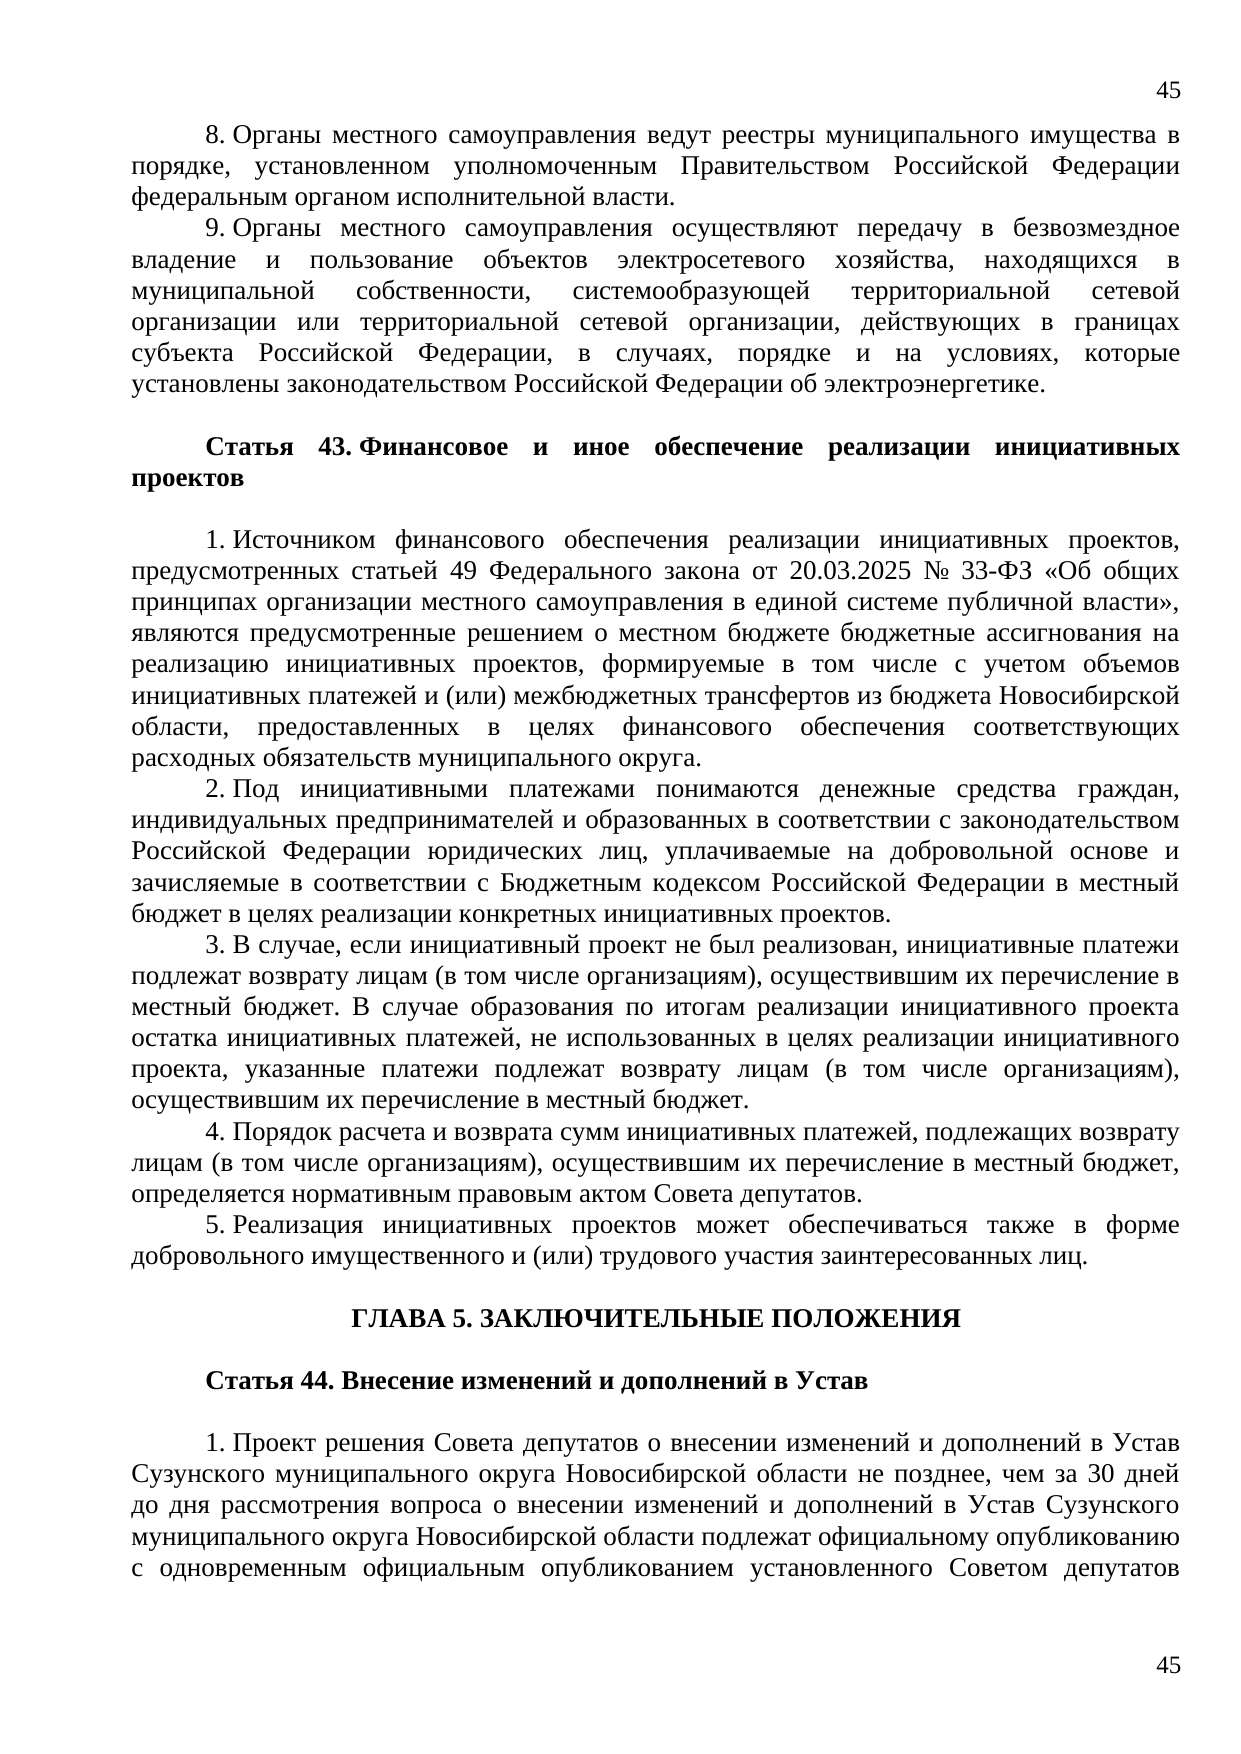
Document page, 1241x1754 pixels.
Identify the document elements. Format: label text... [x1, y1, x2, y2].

text 2. Под инициативными платежами понимаются денежные средства граждан, индивидуальных предпринимателей и образованных в соответствии с законодательством Российской Федерации юридических лиц, уплачиваемые на добровольной основе и зачисляемые в соответствии с Бюджетным кодексом Российской Федерации в местный бюджет в целях реализации конкретных инициативных проектов. [131, 772, 1181, 928]
text 3. В случае, если инициативный проект не был реализован, инициативные платежи подлежат возврату лицам (в том числе организациям), осуществившим их перечисление в местный бюджет. В случае образования по итогам реализации инициативного проекта остатка инициативных платежей, не использованных в целях реализации инициативного проекта, указанные платежи подлежат возврату лицам (в том числе организациям), осуществившим их перечисление в местный бюджет. [131, 928, 1181, 1115]
text 5. Реализация инициативных проектов может обеспечиваться также в форме добровольного имущественного и (или) трудового участия заинтересованных лиц. [131, 1208, 1181, 1271]
subtitle Статья 43. Финансовое и иное обеспечение реализации инициативных проектов [131, 429, 1181, 492]
text 9. Органы местного самоуправления осуществляют передачу в безвозмездное владение и пользование объектов электросетевого хозяйства, находящихся в муниципальной собственности, системообразующей территориальной сетевой организации или территориальной сетевой организации, действующих в границах субъекта Российской Федерации, в случаях, порядке и на условиях, которые установлены законодательством Российской Федерации об электроэнергетике. [131, 212, 1181, 398]
text 1. Источником финансового обеспечения реализации инициативных проектов, предусмотренных статьей 49 Федерального закона от 20.03.2025 № 33-ФЗ «Об общих принципах организации местного самоуправления в единой системе публичной власти», являются предусмотренные решением о местном бюджете бюджетные ассигнования на реализацию инициативных проектов, формируемые в том числе с учетом объемов инициативных платежей и (или) межбюджетных трансфертов из бюджета Новосибирской области, предоставленных в целях финансового обеспечения соответствующих расходных обязательств муниципального округа. [131, 523, 1181, 772]
text 8. Органы местного самоуправления ведут реестры муниципального имущества в порядке, установленном уполномоченным Правительством Российской Федерации федеральным органом исполнительной власти. [131, 118, 1181, 212]
subtitle Статья 44. Внесение изменений и дополнений в Устав [131, 1364, 1181, 1395]
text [131, 1426, 1181, 1582]
subtitle ГЛАВА 5. ЗАКЛЮЧИТЕЛЬНЫЕ ПОЛОЖЕНИЯ [131, 1302, 1181, 1333]
text 4. Порядок расчета и возврата сумм инициативных платежей, подлежащих возврату лицам (в том числе организациям), осуществившим их перечисление в местный бюджет, определяется нормативным правовым актом Совета депутатов. [131, 1115, 1181, 1208]
